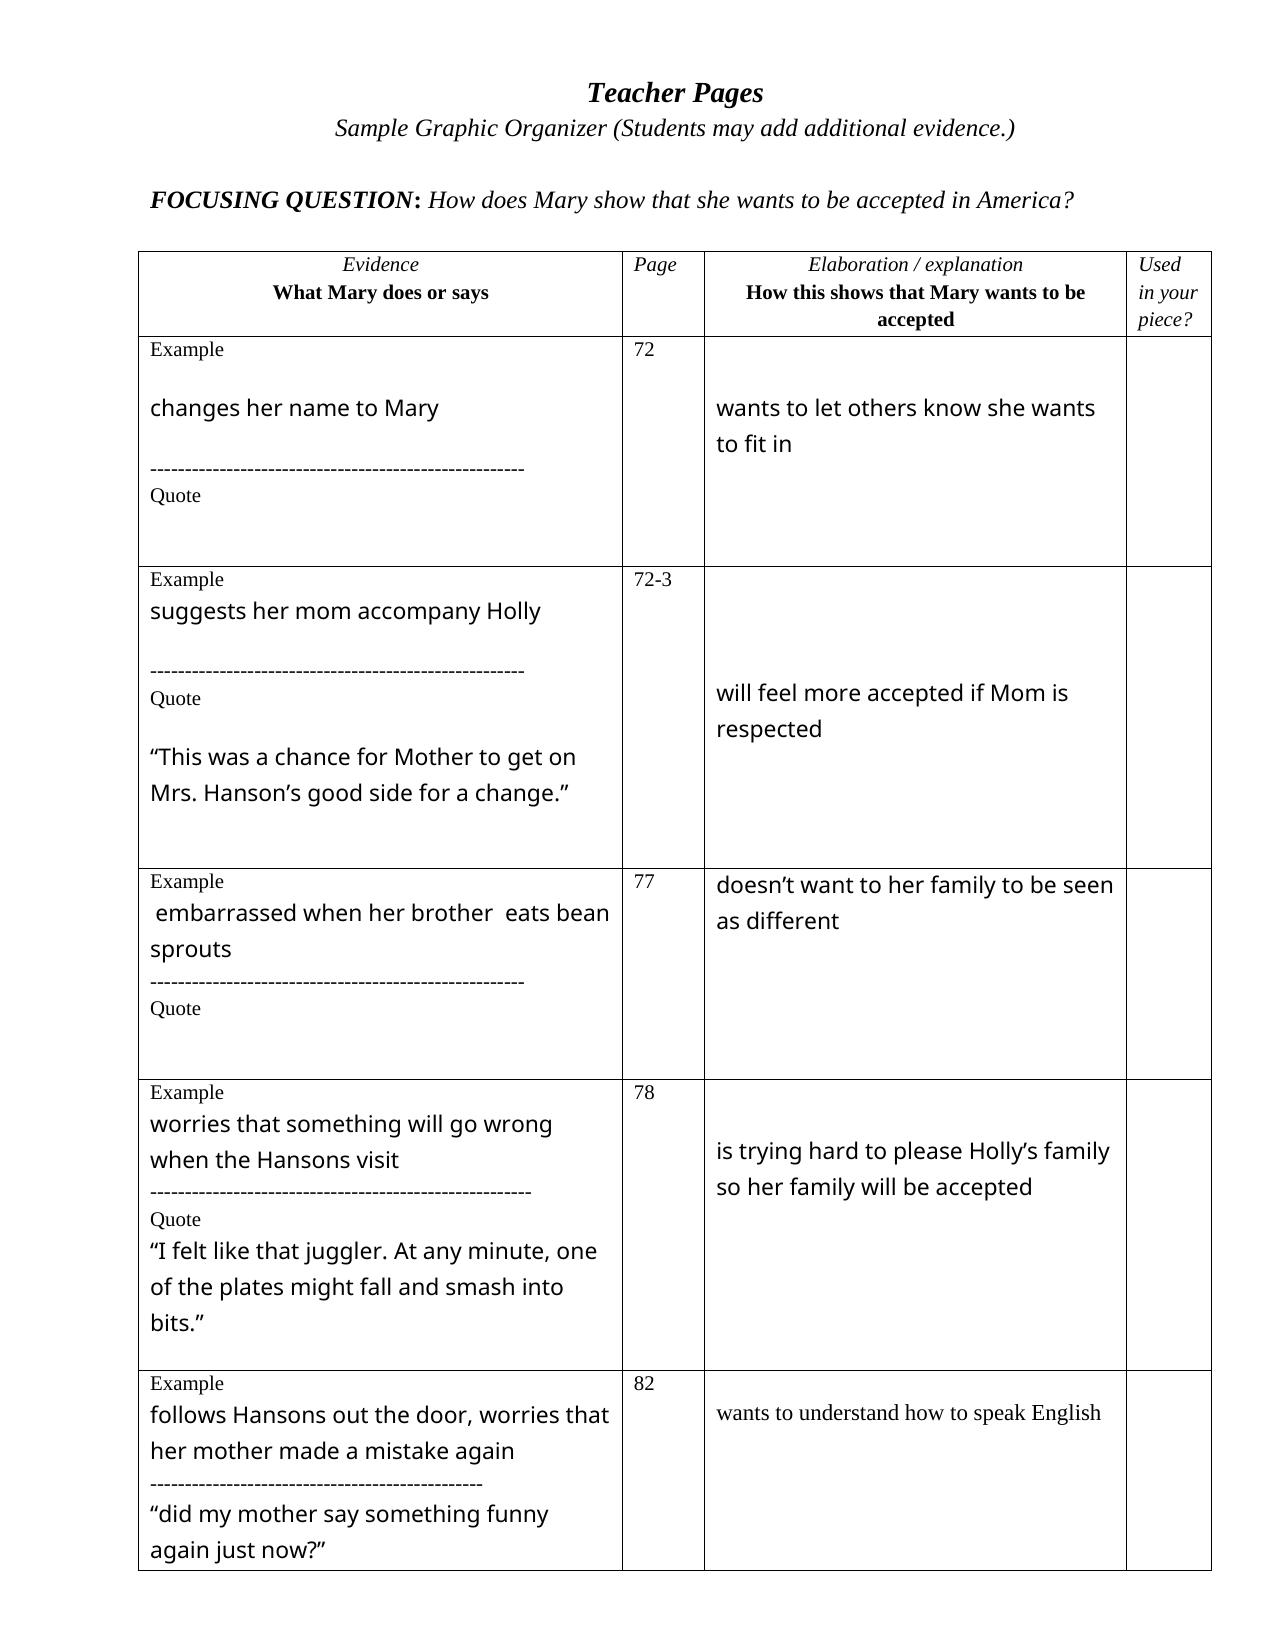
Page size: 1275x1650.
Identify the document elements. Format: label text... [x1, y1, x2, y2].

table_cell Example suggests her mom accompany Holly ------------------------------------------------------ Quote “This was a chance for Mother to get on Mrs. Hanson’s good side for a change.” [139, 567, 622, 868]
table_cell will feel more accepted if Mom is respected [705, 567, 1126, 868]
table_cell Example embarrassed when her brother eats bean sprouts ------------------------------------------------------ Quote [139, 869, 622, 1079]
table_cell 72 [623, 337, 704, 566]
table_cell [1127, 869, 1211, 1079]
table_cell wants to understand how to speak English [705, 1371, 1126, 1570]
table_cell 72-3 [623, 567, 704, 868]
table_cell Example worries that something will go wrong when the Hansons visit ------------------------------------------------------- Quote “I felt like that juggler. At any minute, one of the plates might fall and smash into bits.” [139, 1080, 622, 1370]
table_cell 78 [623, 1080, 704, 1370]
table_cell Example follows Hansons out the door, worries that her mother made a mistake again ------------------------------------------------ “did my mother say something funny again just now?” [139, 1371, 622, 1570]
table_cell 82 [623, 1371, 704, 1570]
table_header Page [623, 252, 704, 336]
table_cell [1127, 1080, 1211, 1370]
table_cell [1127, 1371, 1211, 1570]
table_header Used in your piece? [1127, 252, 1211, 336]
table_header Elaboration / explanation How this shows that Mary wants to be accepted [705, 252, 1126, 336]
table_cell wants to let others know she wants to fit in [705, 337, 1126, 566]
text Teacher Pages [150, 75, 1200, 108]
table_cell is trying hard to please Holly’s family so her family will be accepted [705, 1080, 1126, 1370]
text Sample Graphic Organizer (Students may add additional evidence.) [150, 113, 1200, 142]
table_cell [1127, 567, 1211, 868]
table_cell doesn’t want to her family to be seen as different [705, 869, 1126, 1079]
table_cell [1127, 337, 1211, 566]
text FOCUSING QUESTION: How does Mary show that she wants to be accepted in America? [150, 185, 1200, 214]
table_cell Example changes her name to Mary ------------------------------------------------------ Quote [139, 337, 622, 566]
table_header Evidence What Mary does or says [139, 252, 622, 336]
table_cell 77 [623, 869, 704, 1079]
